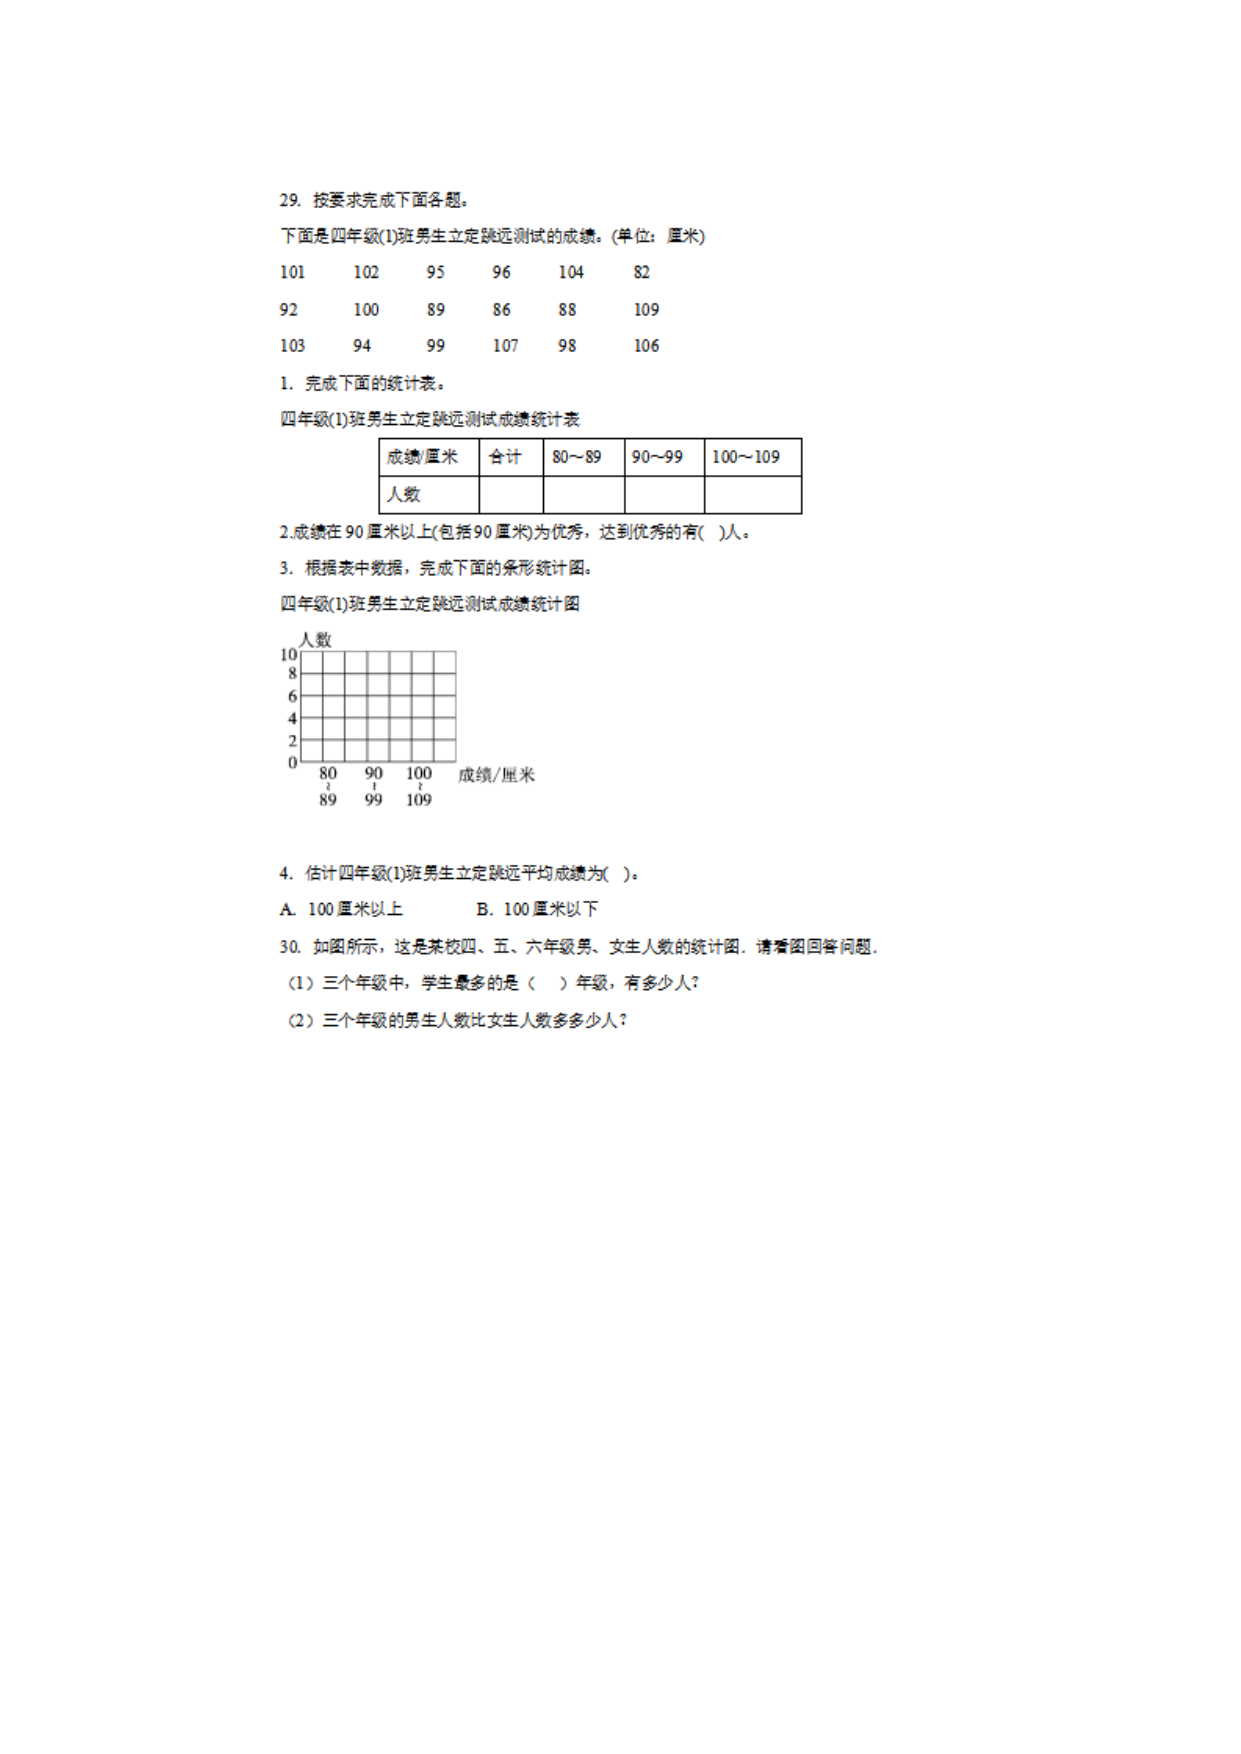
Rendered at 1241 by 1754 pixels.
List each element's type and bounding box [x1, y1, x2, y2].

picture [255, 162, 985, 1130]
